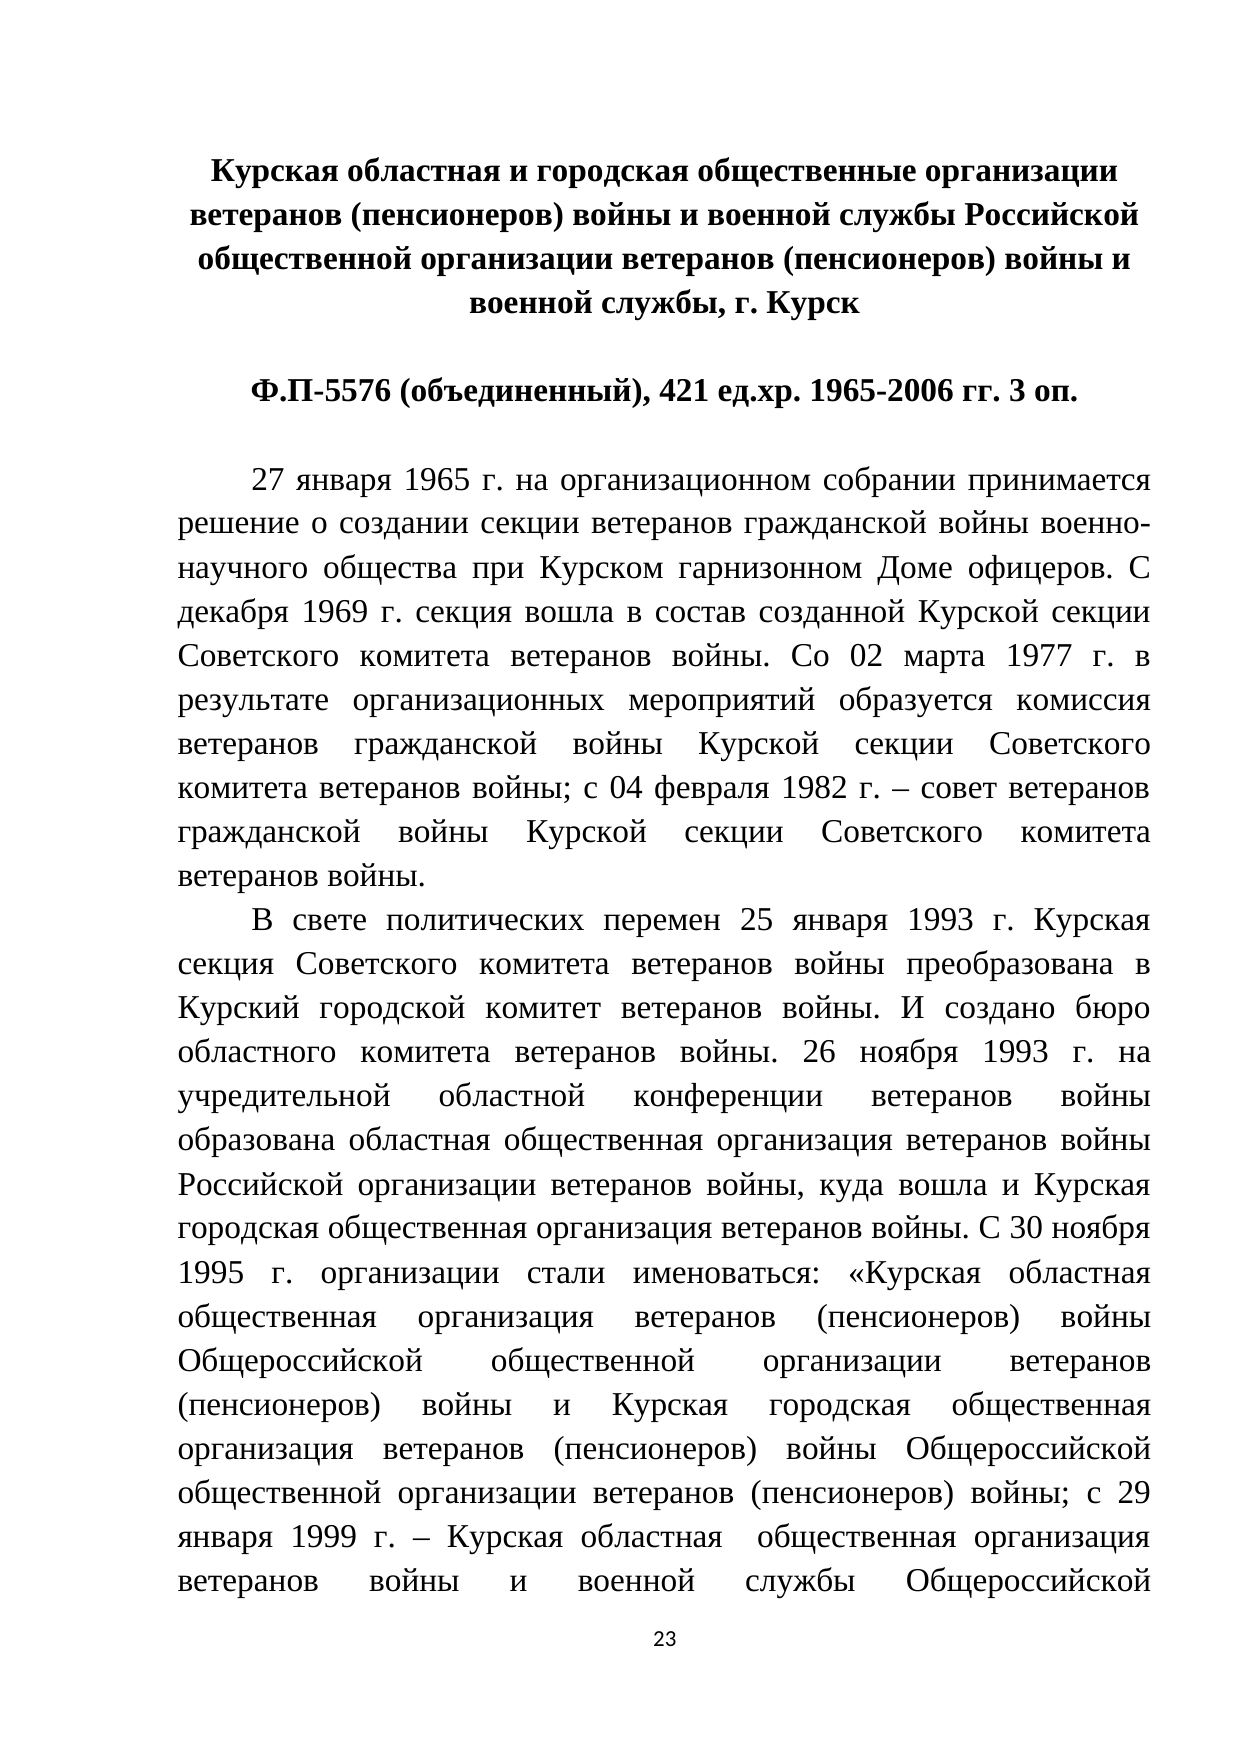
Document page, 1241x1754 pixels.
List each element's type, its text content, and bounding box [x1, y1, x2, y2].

text Курская областная и городская общественные организации ветеранов (пенсионеров) войны и военной службы Российской общественной организации ветеранов (пенсионеров) войны и военной службы, г. Курск [177, 150, 1152, 321]
text 27 января 1965 г. на организационном собрании принимается решение о создании секции ветеранов гражданской войны военно-научного общества при Курском гарнизонном Доме офицеров. С декабря 1969 г. секция вошла в состав созданной Курской секции Советского комитета ветеранов войны. Со 02 марта 1977 г. в результате организационных мероприятий образуется комиссия ветеранов гражданской войны Курской секции Советского комитета ветеранов войны; с 04 февраля 1982 г. – совет ветеранов гражданской войны Курской секции Советского комитета ветеранов войны. [177, 459, 1152, 894]
text Ф.П-5576 (объединенный), 421 ед.хр. 1965-2006 гг. 3 оп. [177, 371, 1152, 409]
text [177, 899, 1152, 1599]
